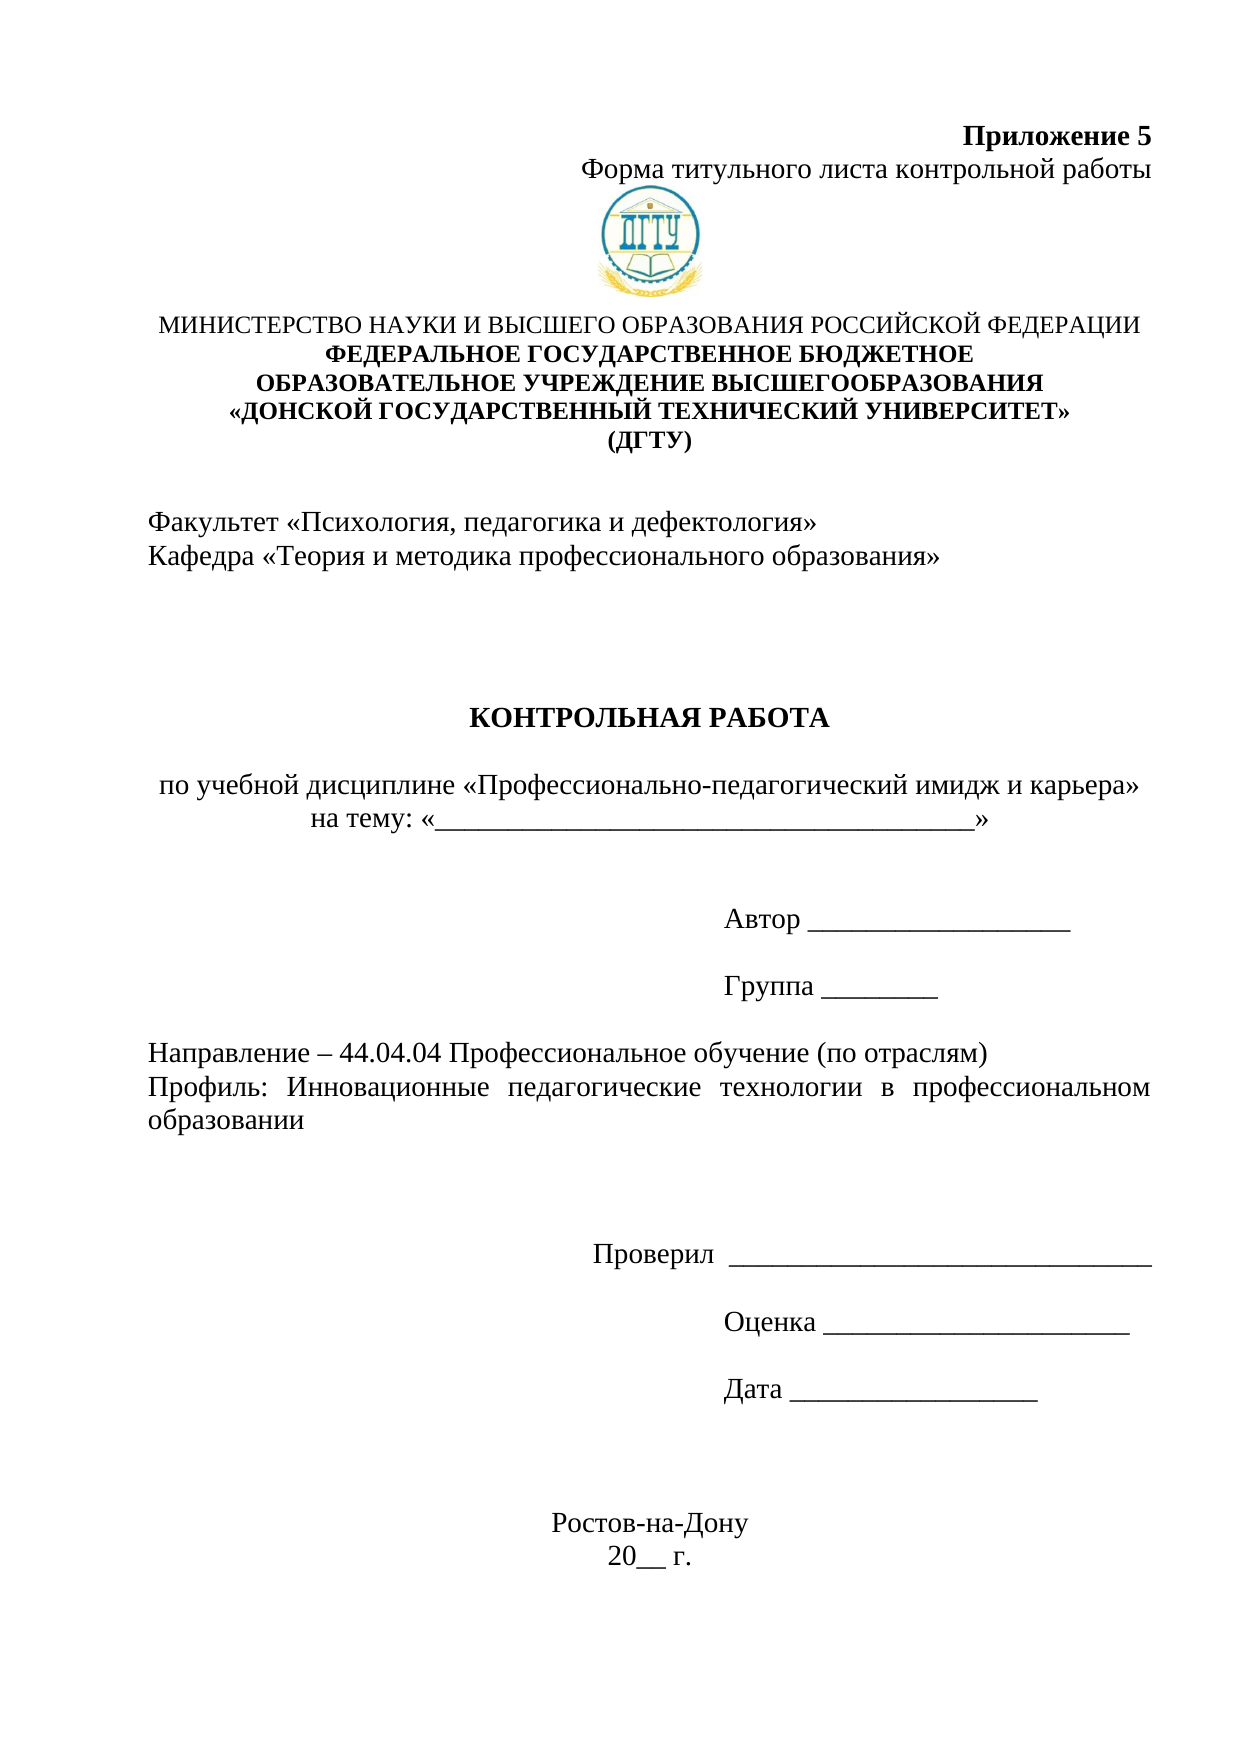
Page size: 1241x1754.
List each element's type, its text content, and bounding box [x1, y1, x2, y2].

text Направление – 44.04.04 Профессиональное обучение (по отраслям) [148, 1035, 1152, 1069]
list 20__ г. [148, 1538, 1152, 1572]
list Автор __________________ [724, 901, 1152, 935]
list «ДОНСКОЙ ГОСУДАРСТВЕННЫЙ ТЕХНИЧЕСКИЙ УНИВЕРСИТЕТ» [148, 396, 1152, 425]
list по учебной дисциплине «Профессионально-педагогический имидж и карьера» [148, 767, 1152, 801]
list Оценка _____________________ [724, 1304, 1152, 1337]
list Приложение 5 [259, 118, 1152, 152]
list Проверил _____________________________ [148, 1237, 1152, 1270]
list Форма титульного листа контрольной работы [223, 152, 1152, 185]
list Кафедра «Теория и методика профессионального образования» [148, 538, 1152, 571]
list Факультет «Психология, педагогика и дефектология» [148, 504, 1152, 538]
list МИНИСТЕРСТВО НАУКИ И ВЫСШЕГО ОБРАЗОВАНИЯ РОССИЙСКОЙ ФЕДЕРАЦИИ [148, 310, 1152, 339]
list ФЕДЕРАЛЬНОЕ ГОСУДАРСТВЕННОЕ БЮДЖЕТНОЕ [148, 339, 1152, 368]
list КОНТРОЛЬНАЯ РАБОТА [148, 700, 1152, 733]
list Группа ________ [724, 968, 1152, 1002]
list (ДГТУ) [148, 425, 1152, 454]
list Дата _________________ [724, 1371, 1152, 1404]
text Профиль: Инновационные педагогические технологии в профессиональном образовании [148, 1069, 1152, 1136]
list ОБРАЗОВАТЕЛЬНОЕ УЧРЕЖДЕНИЕ ВЫСШЕГООБРАЗОВАНИЯ [148, 368, 1152, 396]
list на тему: «_____________________________________» [148, 801, 1152, 834]
list Ростов-на-Дону [148, 1505, 1152, 1538]
picture [597, 185, 703, 297]
